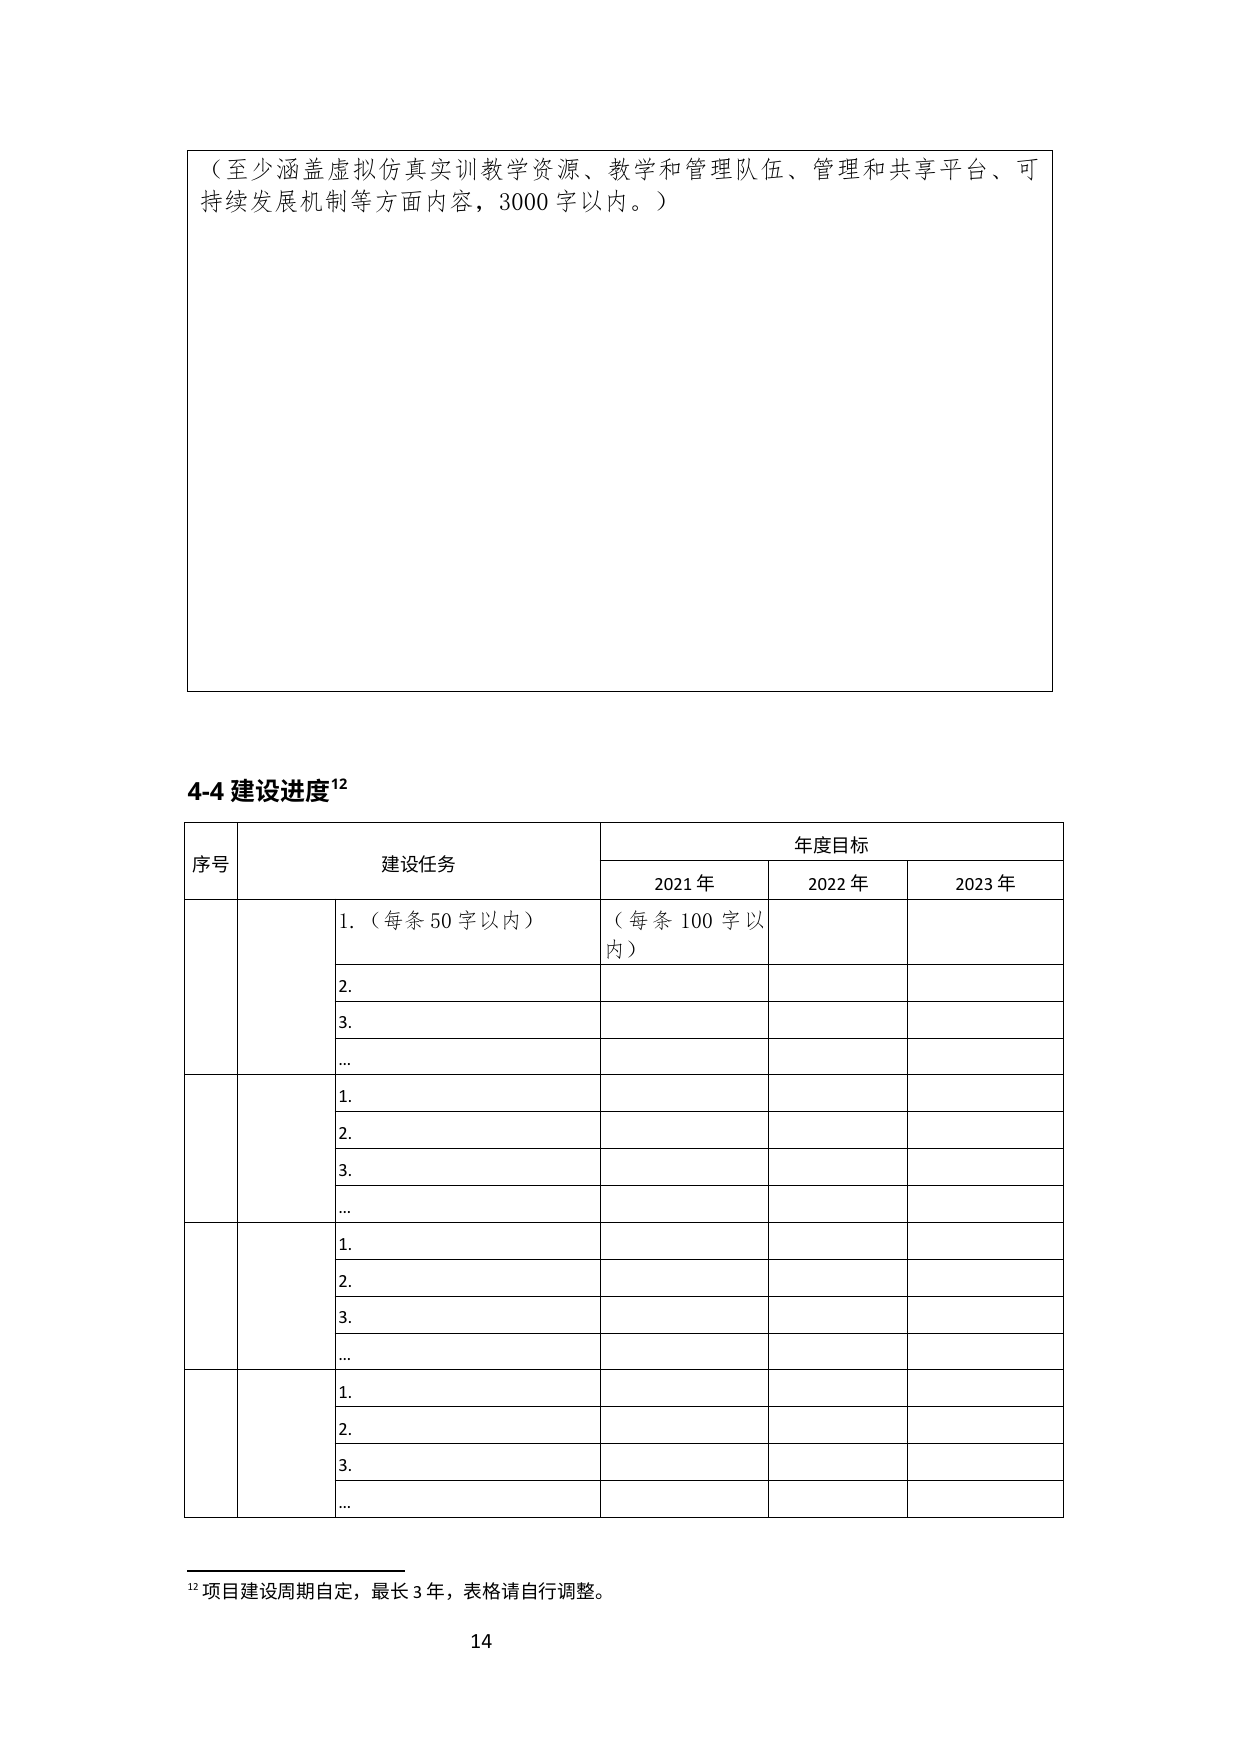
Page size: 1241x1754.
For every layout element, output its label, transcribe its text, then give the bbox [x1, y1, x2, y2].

table_cell 2021年 [601, 861, 768, 898]
table_cell [908, 1297, 1063, 1332]
table_cell [769, 1407, 907, 1443]
table_cell [185, 1075, 237, 1222]
table_cell [601, 1370, 768, 1406]
table_cell [769, 1075, 907, 1111]
table_header 年度目标 [601, 823, 1063, 860]
table_cell [601, 1481, 768, 1517]
table_cell [908, 1002, 1063, 1037]
table_cell [601, 1297, 768, 1332]
table_cell [908, 1260, 1063, 1296]
table_cell [908, 1407, 1063, 1443]
table_cell [908, 1149, 1063, 1185]
table_header 建设任务 [238, 823, 600, 898]
table_cell 2. [336, 965, 600, 1001]
table_cell 2. [336, 1260, 600, 1296]
table_cell 1.（每条50字以内） [336, 900, 600, 964]
table_cell [601, 1223, 768, 1259]
table_cell … [336, 1334, 600, 1369]
table_cell [601, 1075, 768, 1111]
table_cell [238, 1223, 335, 1369]
table_cell 1. [336, 1075, 600, 1111]
table_cell [601, 1112, 768, 1148]
table_cell … [336, 1186, 600, 1222]
table_cell 3. [336, 1002, 600, 1037]
table_cell [769, 965, 907, 1001]
table_cell [185, 1370, 237, 1517]
table_cell [908, 1370, 1063, 1406]
table_cell [769, 1149, 907, 1185]
table_cell 3. [336, 1444, 600, 1480]
table_cell [238, 1370, 335, 1517]
table_cell [908, 965, 1063, 1001]
table_cell 1. [336, 1370, 600, 1406]
table_cell [601, 1186, 768, 1222]
table_cell [185, 1223, 237, 1369]
table_cell [908, 1444, 1063, 1480]
table_cell [601, 1260, 768, 1296]
table_cell [601, 1407, 768, 1443]
table_cell [908, 1223, 1063, 1259]
table_cell [769, 1297, 907, 1332]
table_cell 2023年 [908, 861, 1063, 898]
table_cell [769, 900, 907, 964]
table_cell [908, 1481, 1063, 1517]
table_cell 3. [336, 1149, 600, 1185]
table_cell [601, 1334, 768, 1369]
table_cell [601, 1149, 768, 1185]
table_cell 3. [336, 1297, 600, 1332]
table_cell [238, 1075, 335, 1222]
table_cell [769, 1112, 907, 1148]
table_cell [769, 1334, 907, 1369]
table_cell [769, 1260, 907, 1296]
table_cell 2. [336, 1407, 600, 1443]
table_cell [769, 1223, 907, 1259]
table_cell [601, 1039, 768, 1074]
table_cell （每条100字以内） [601, 900, 768, 964]
table_cell [908, 1075, 1063, 1111]
table_cell … [336, 1039, 600, 1074]
table_cell [908, 900, 1063, 964]
table_cell [601, 965, 768, 1001]
table_cell 2. [336, 1112, 600, 1148]
table_cell [769, 1444, 907, 1480]
table_cell [908, 1112, 1063, 1148]
table_cell [769, 1481, 907, 1517]
table_cell [908, 1039, 1063, 1074]
table_cell [601, 1444, 768, 1480]
table_cell [769, 1186, 907, 1222]
table_cell 1. [336, 1223, 600, 1259]
text 4-4 建设进度 [187, 757, 1053, 822]
table_cell [908, 1334, 1063, 1369]
table_cell [769, 1370, 907, 1406]
table_cell … [336, 1481, 600, 1517]
table_header （至少涵盖虚拟仿真实训教学资源、教学和管理队伍、管理和共享平台、可持续发展机制等方面内容，3000字以内。） [188, 151, 1052, 691]
table_cell [238, 900, 335, 1074]
table_cell [769, 1039, 907, 1074]
table_cell [601, 1002, 768, 1037]
table_cell [908, 1186, 1063, 1222]
table_cell [769, 1002, 907, 1037]
table_cell 2022年 [769, 861, 907, 898]
table_cell [185, 900, 237, 1074]
table_header 序号 [185, 823, 237, 898]
